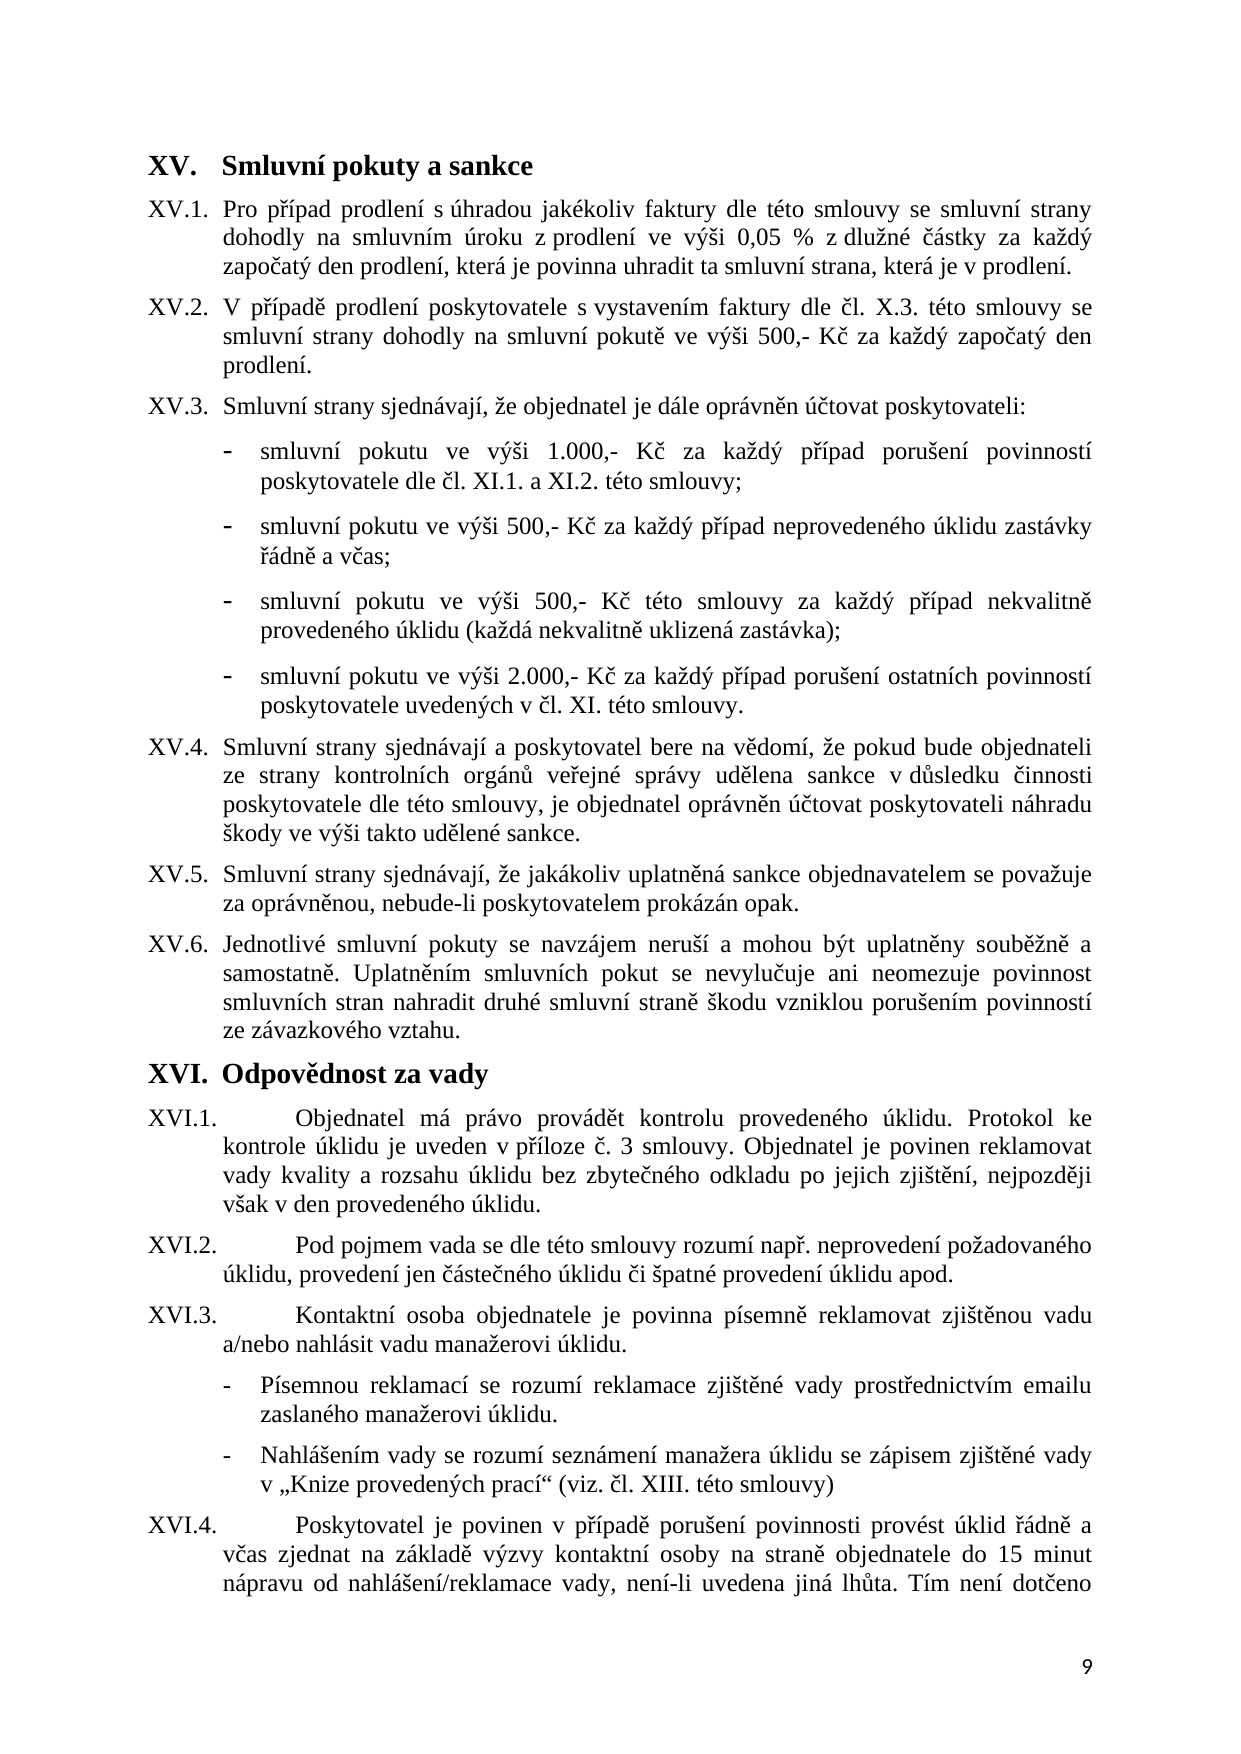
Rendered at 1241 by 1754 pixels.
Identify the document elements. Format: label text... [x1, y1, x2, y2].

list Jednotlivé smluvní pokuty se navzájem neruší a mohou být uplatněny souběžně a samostatně. Uplatněním smluvních pokut se nevylučuje ani neomezuje povinnost smluvních stran nahradit druhé smluvní straně škodu vzniklou porušením povinností ze závazkového vztahu. [148, 929, 1093, 1044]
list smluvní pokutu ve výši 500,- Kč této smlouvy za každý případ nekvalitně provedeného úklidu (každá nekvalitně uklizená zastávka); [223, 582, 1093, 644]
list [148, 1510, 1093, 1596]
list smluvní pokutu ve výši 2.000,- Kč za každý případ porušení ostatních povinností poskytovatele uvedených v čl. VIII. této smlouvy. [223, 657, 1093, 719]
list Objednatel má právo provádět kontrolu provedeného úklidu. Protokol ke kontrole úklidu je uveden v příloze č. 3 smlouvy. Objednatel je povinen reklamovat vady kvality a rozsahu úklidu bez zbytečného odkladu po jejich zjištění, nejpozději však v den provedeného úklidu. [148, 1103, 1093, 1218]
list Smluvní strany sjednávají, že jakákoliv uplatněná sankce objednavatelem se považuje za oprávněnou, nebude-li poskytovatelem prokázán opak. [148, 859, 1093, 917]
list Písemnou reklamací se rozumí reklamace zjištěné vady prostřednictvím emailu zaslaného manažerovi úklidu. [223, 1370, 1093, 1428]
list smluvní pokutu ve výši 500,- Kč za každý případ neprovedeného úklidu zastávky řádně a včas; [223, 507, 1093, 569]
list Pod pojmem vada se dle této smlouvy rozumí např. neprovedení požadovaného úklidu, provedení jen částečného úklidu či špatné provedení úklidu apod. [148, 1230, 1093, 1288]
list Smluvní pokuty a sankce [148, 148, 1093, 181]
list Odpovědnost za vady [148, 1057, 1093, 1090]
list Kontaktní osoba objednatele je povinna písemně reklamovat zjištěnou vadu a/nebo nahlásit vadu manažerovi úklidu. [148, 1300, 1093, 1358]
list Smluvní strany sjednávají a poskytovatel bere na vědomí, že pokud bude objednateli ze strany kontrolních orgánů veřejné správy udělena sankce v důsledku činnosti poskytovatele dle této smlouvy, je objednatel oprávněn účtovat poskytovateli náhradu škody ve výši takto udělené sankce. [148, 732, 1093, 847]
list Smluvní strany sjednávají, že objednatel je dále oprávněn účtovat poskytovateli: [148, 391, 1093, 420]
list Nahlášením vady se rozumí seznámení manažera úklidu se zápisem zjištěné vady v „Knize provedených prací“ (viz. čl. X. této smlouvy) [223, 1440, 1093, 1498]
list Pro případ prodlení s úhradou jakékoliv faktury dle této smlouvy se smluvní strany dohodly na smluvním úroku z prodlení ve výši 0,05 % z dlužné částky za každý započatý den prodlení, která je povinna uhradit ta smluvní strana, která je v prodlení. [148, 194, 1093, 280]
list V případě prodlení poskytovatele s vystavením faktury dle čl. 7.3. této smlouvy se smluvní strany dohodly na smluvní pokutě ve výši 500,- Kč za každý započatý den prodlení. [148, 292, 1093, 379]
list smluvní pokutu ve výši 1.000,- Kč za každý případ porušení povinností poskytovatele dle čl. 8.1. a 8.2. této smlouvy; [223, 432, 1093, 495]
